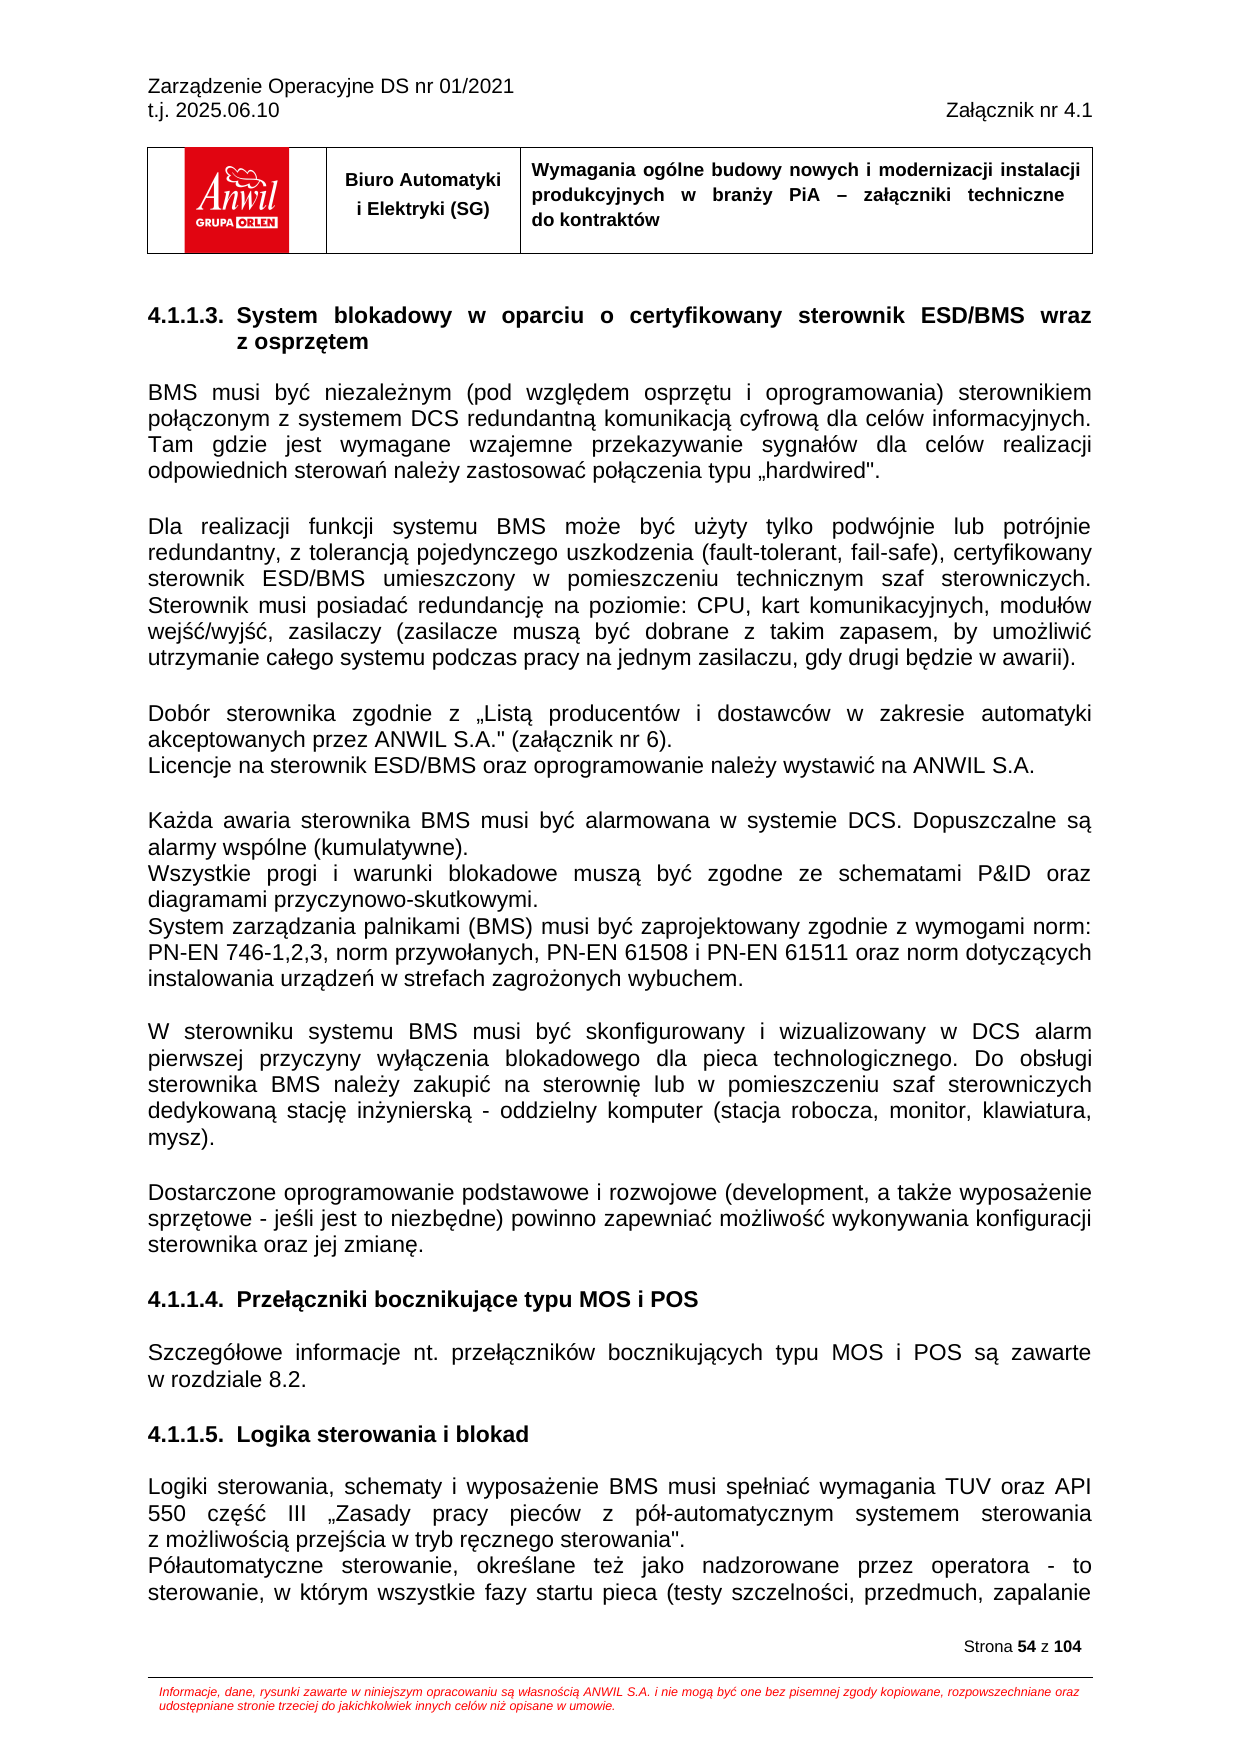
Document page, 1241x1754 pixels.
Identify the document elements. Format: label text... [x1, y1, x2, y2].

text Dla realizacji funkcji systemu BMS może być użyty tylko podwójnie lub potrójnie redundantny, z tolerancją pojedynczego uszkodzenia (fault-tolerant, fail-safe), certyfikowany sterownik ESD/BMS umieszczony w pomieszczeniu technicznym szaf sterowniczych. Sterownik musi posiadać redundancję na poziomie: CPU, kart komunikacyjnych, modułów wejść/wyjść, zasilaczy (zasilacze muszą być dobrane z takim zapasem, by umożliwić utrzymanie całego systemu podczas pracy na jednym zasilaczu, gdy drugi będzie w awarii). [148, 513, 1092, 671]
text Dobór sterownika zgodnie z „Listą producentów i dostawców w zakresie automatyki akceptowanych przez ANWIL S.A." (załącznik nr 6). [148, 699, 1092, 752]
text Licencje na sterownik ESD/BMS oraz oprogramowanie należy wystawić na ANWIL S.A. [148, 752, 1092, 778]
subtitle System blokadowy w oparciu o certyfikowany sterownik ESD/BMS wraz z osprzętem [148, 302, 1092, 354]
text System zarządzania palnikami (BMS) musi być zaprojektowany zgodnie z wymogami norm: PN-EN 746-1,2,3, norm przywołanych, PN-EN 61508 i PN-EN 61511 oraz norm dotyczących instalowania urządzeń w strefach zagrożonych wybuchem. [148, 913, 1092, 992]
subtitle Logika sterowania i blokad [148, 1421, 1092, 1447]
text Logiki sterowania, schematy i wyposażenie BMS musi spełniać wymagania TUV oraz API 550 część III „Zasady pracy pieców z pół-automatycznym systemem sterowania z możliwością przejścia w tryb ręcznego sterowania". [148, 1473, 1092, 1552]
text Dostarczone oprogramowanie podstawowe i rozwojowe (development, a także wyposażenie sprzętowe - jeśli jest to niezbędne) powinno zapewniać możliwość wykonywania konfiguracji sterownika oraz jej zmianę. [148, 1179, 1092, 1258]
text Każda awaria sterownika BMS musi być alarmowana w systemie DCS. Dopuszczalne są alarmy wspólne (kumulatywne). [148, 807, 1092, 860]
picture [184, 147, 290, 253]
text W sterowniku systemu BMS musi być skonfigurowany i wizualizowany w DCS alarm pierwszej przyczyny wyłączenia blokadowego dla pieca technologicznego. Do obsługi sterownika BMS należy zakupić na sterownię lub w pomieszczeniu szaf sterowniczych dedykowaną stację inżynierską - oddzielny komputer (stacja robocza, monitor, klawiatura, mysz). [148, 1018, 1092, 1150]
text BMS musi być niezależnym (pod względem osprzętu i oprogramowania) sterownikiem połączonym z systemem DCS redundantną komunikacją cyfrową dla celów informacyjnych. Tam gdzie jest wymagane wzajemne przekazywanie sygnałów dla celów realizacji odpowiednich sterowań należy zastosować połączenia typu „hardwired". [148, 378, 1092, 484]
text Wszystkie progi i warunki blokadowe muszą być zgodne ze schematami P&ID oraz diagramami przyczynowo-skutkowymi. [148, 860, 1092, 913]
text Szczegółowe informacje nt. przełączników bocznikujących typu MOS i POS są zawarte w rozdziale 8.2. [148, 1339, 1092, 1392]
subtitle Przełączniki bocznikujące typu MOS i POS [148, 1286, 1092, 1313]
